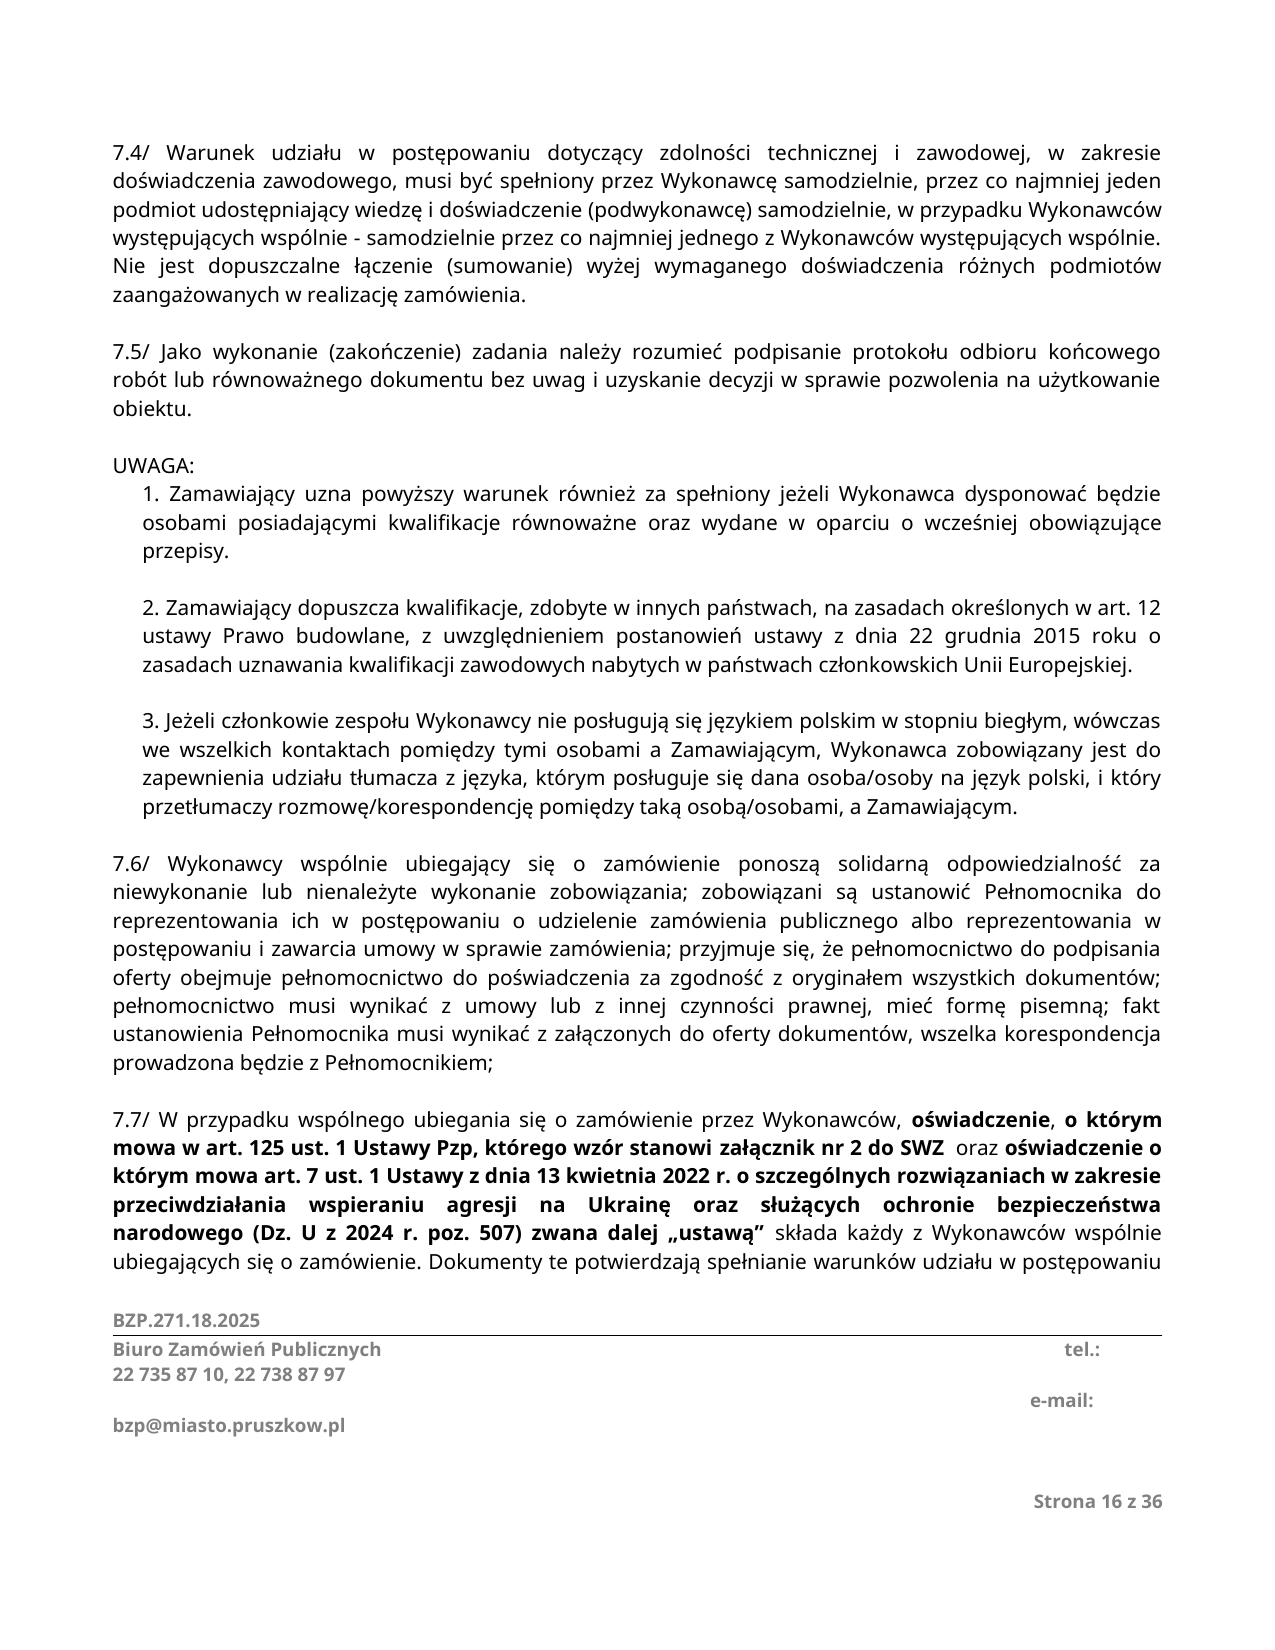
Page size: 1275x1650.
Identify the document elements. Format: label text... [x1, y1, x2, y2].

text 2. Zamawiający dopuszcza kwalifikacje, zdobyte w innych państwach, na zasadach określonych w art. 12 ustawy Prawo budowlane, z uwzględnieniem postanowień ustawy z dnia 22 grudnia 2015 roku o zasadach uznawania kwalifikacji zawodowych nabytych w państwach członkowskich Unii Europejskiej. [142, 593, 1162, 678]
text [112, 1105, 1162, 1275]
text 1. Zamawiający uzna powyższy warunek również za spełniony jeżeli Wykonawca dysponować będzie osobami posiadającymi kwalifikacje równoważne oraz wydane w oparciu o wcześniej obowiązujące przepisy. [142, 479, 1162, 564]
text 3. Jeżeli członkowie zespołu Wykonawcy nie posługują się językiem polskim w stopniu biegłym, wówczas we wszelkich kontaktach pomiędzy tymi osobami a Zamawiającym, Wykonawca zobowiązany jest do zapewnienia udziału tłumacza z języka, którym posługuje się dana osoba/osoby na język polski, i który przetłumaczy rozmowę/korespondencję pomiędzy taką osobą/osobami, a Zamawiającym. [142, 707, 1162, 820]
text 7.4/ Warunek udziału w postępowaniu dotyczący zdolności technicznej i zawodowej, w zakresie doświadczenia zawodowego, musi być spełniony przez Wykonawcę samodzielnie, przez co najmniej jeden podmiot udostępniający wiedzę i doświadczenie (podwykonawcę) samodzielnie, w przypadku Wykonawców występujących wspólnie - samodzielnie przez co najmniej jednego z Wykonawców występujących wspólnie. Nie jest dopuszczalne łączenie (sumowanie) wyżej wymaganego doświadczenia różnych podmiotów zaangażowanych w realizację zamówienia. [112, 138, 1162, 308]
text 7.6/ Wykonawcy wspólnie ubiegający się o zamówienie ponoszą solidarną odpowiedzialność za niewykonanie lub nienależyte wykonanie zobowiązania; zobowiązani są ustanowić Pełnomocnika do reprezentowania ich w postępowaniu o udzielenie zamówienia publicznego albo reprezentowania w postępowaniu i zawarcia umowy w sprawie zamówienia; przyjmuje się, że pełnomocnictwo do podpisania oferty obejmuje pełnomocnictwo do poświadczenia za zgodność z oryginałem wszystkich dokumentów; pełnomocnictwo musi wynikać z umowy lub z innej czynności prawnej, mieć formę pisemną; fakt ustanowienia Pełnomocnika musi wynikać z załączonych do oferty dokumentów, wszelka korespondencja prowadzona będzie z Pełnomocnikiem; [112, 849, 1162, 1076]
text UWAGA: [112, 451, 1162, 479]
text 7.5/ Jako wykonanie (zakończenie) zadania należy rozumieć podpisanie protokołu odbioru końcowego robót lub równoważnego dokumentu bez uwag i uzyskanie decyzji w sprawie pozwolenia na użytkowanie obiektu. [112, 337, 1162, 422]
